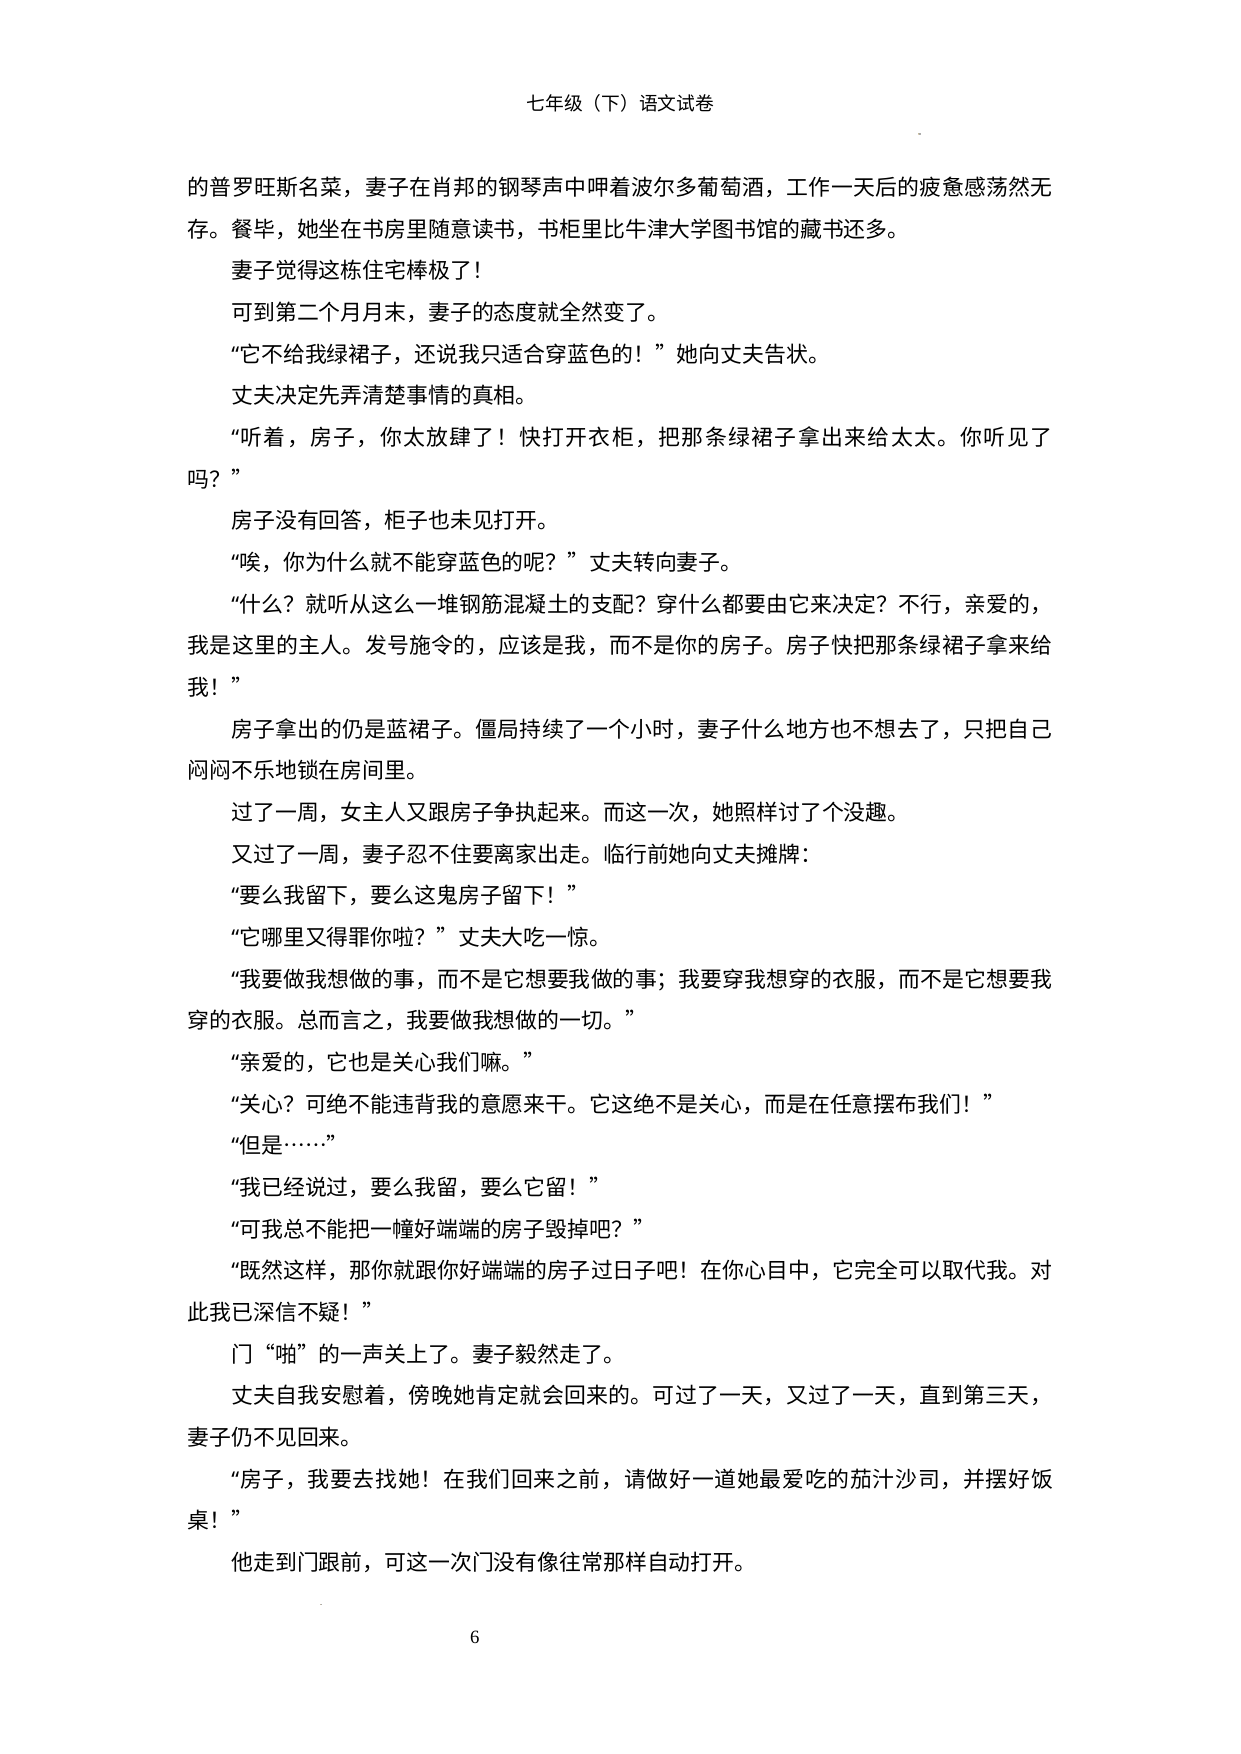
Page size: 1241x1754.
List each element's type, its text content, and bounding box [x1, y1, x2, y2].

text “我要做我想做的事，而不是它想要我做的事；我要穿我想穿的衣服，而不是它想要我穿的衣服。总而言之，我要做我想做的一切。” [187, 954, 1053, 1037]
text “但是……” [187, 1120, 1053, 1162]
text 房子没有回答，柜子也未见打开。 [187, 495, 1053, 537]
text 门“啪”的一声关上了。妻子毅然走了。 [187, 1329, 1053, 1370]
text 房子拿出的仍是蓝裙子。僵局持续了一个小时，妻子什么地方也不想去了，只把自己闷闷不乐地锁在房间里。 [187, 704, 1053, 787]
text “唉，你为什么就不能穿蓝色的呢？”丈夫转向妻子。 [187, 537, 1053, 579]
text “既然这样，那你就跟你好端端的房子过日子吧！在你心目中，它完全可以取代我。对此我已深信不疑！” [187, 1245, 1053, 1329]
text 他走到门跟前，可这一次门没有像往常那样自动打开。 [187, 1537, 1053, 1579]
text 过了一周，女主人又跟房子争执起来。而这一次，她照样讨了个没趣。 [187, 787, 1053, 829]
text “亲爱的，它也是关心我们嘛。” [187, 1037, 1053, 1079]
text “它哪里又得罪你啦？”丈夫大吃一惊。 [187, 912, 1053, 954]
text “它不给我绿裙子，还说我只适合穿蓝色的！”她向丈夫告状。 [187, 329, 1053, 370]
text “什么？就听从这么一堆钢筋混凝土的支配？穿什么都要由它来决定？不行，亲爱的，我是这里的主人。发号施令的，应该是我，而不是你的房子。房子快把那条绿裙子拿来给我！” [187, 579, 1053, 704]
text “可我总不能把一幢好端端的房子毁掉吧？” [187, 1204, 1053, 1245]
text “我已经说过，要么我留，要么它留！” [187, 1162, 1053, 1204]
text “关心？可绝不能违背我的意愿来干。它这绝不是关心，而是在任意摆布我们！” [187, 1079, 1053, 1120]
text “房子，我要去找她！在我们回来之前，请做好一道她最爱吃的茄汁沙司，并摆好饭桌！” [187, 1454, 1053, 1537]
text 又过了一周，妻子忍不住要离家出走。临行前她向丈夫摊牌： [187, 829, 1053, 870]
text 丈夫决定先弄清楚事情的真相。 [187, 370, 1053, 412]
text “听着，房子，你太放肆了！快打开衣柜，把那条绿裙子拿出来给太太。你听见了吗？” [187, 412, 1053, 495]
text “要么我留下，要么这鬼房子留下！” [187, 870, 1053, 912]
text 可到第二个月月末，妻子的态度就全然变了。 [187, 287, 1053, 329]
text 妻子觉得这栋住宅棒极了！ [187, 245, 1053, 287]
text 丈夫自我安慰着，傍晚她肯定就会回来的。可过了一天，又过了一天，直到第三天，妻子仍不见回来。 [187, 1370, 1053, 1454]
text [187, 162, 1053, 245]
